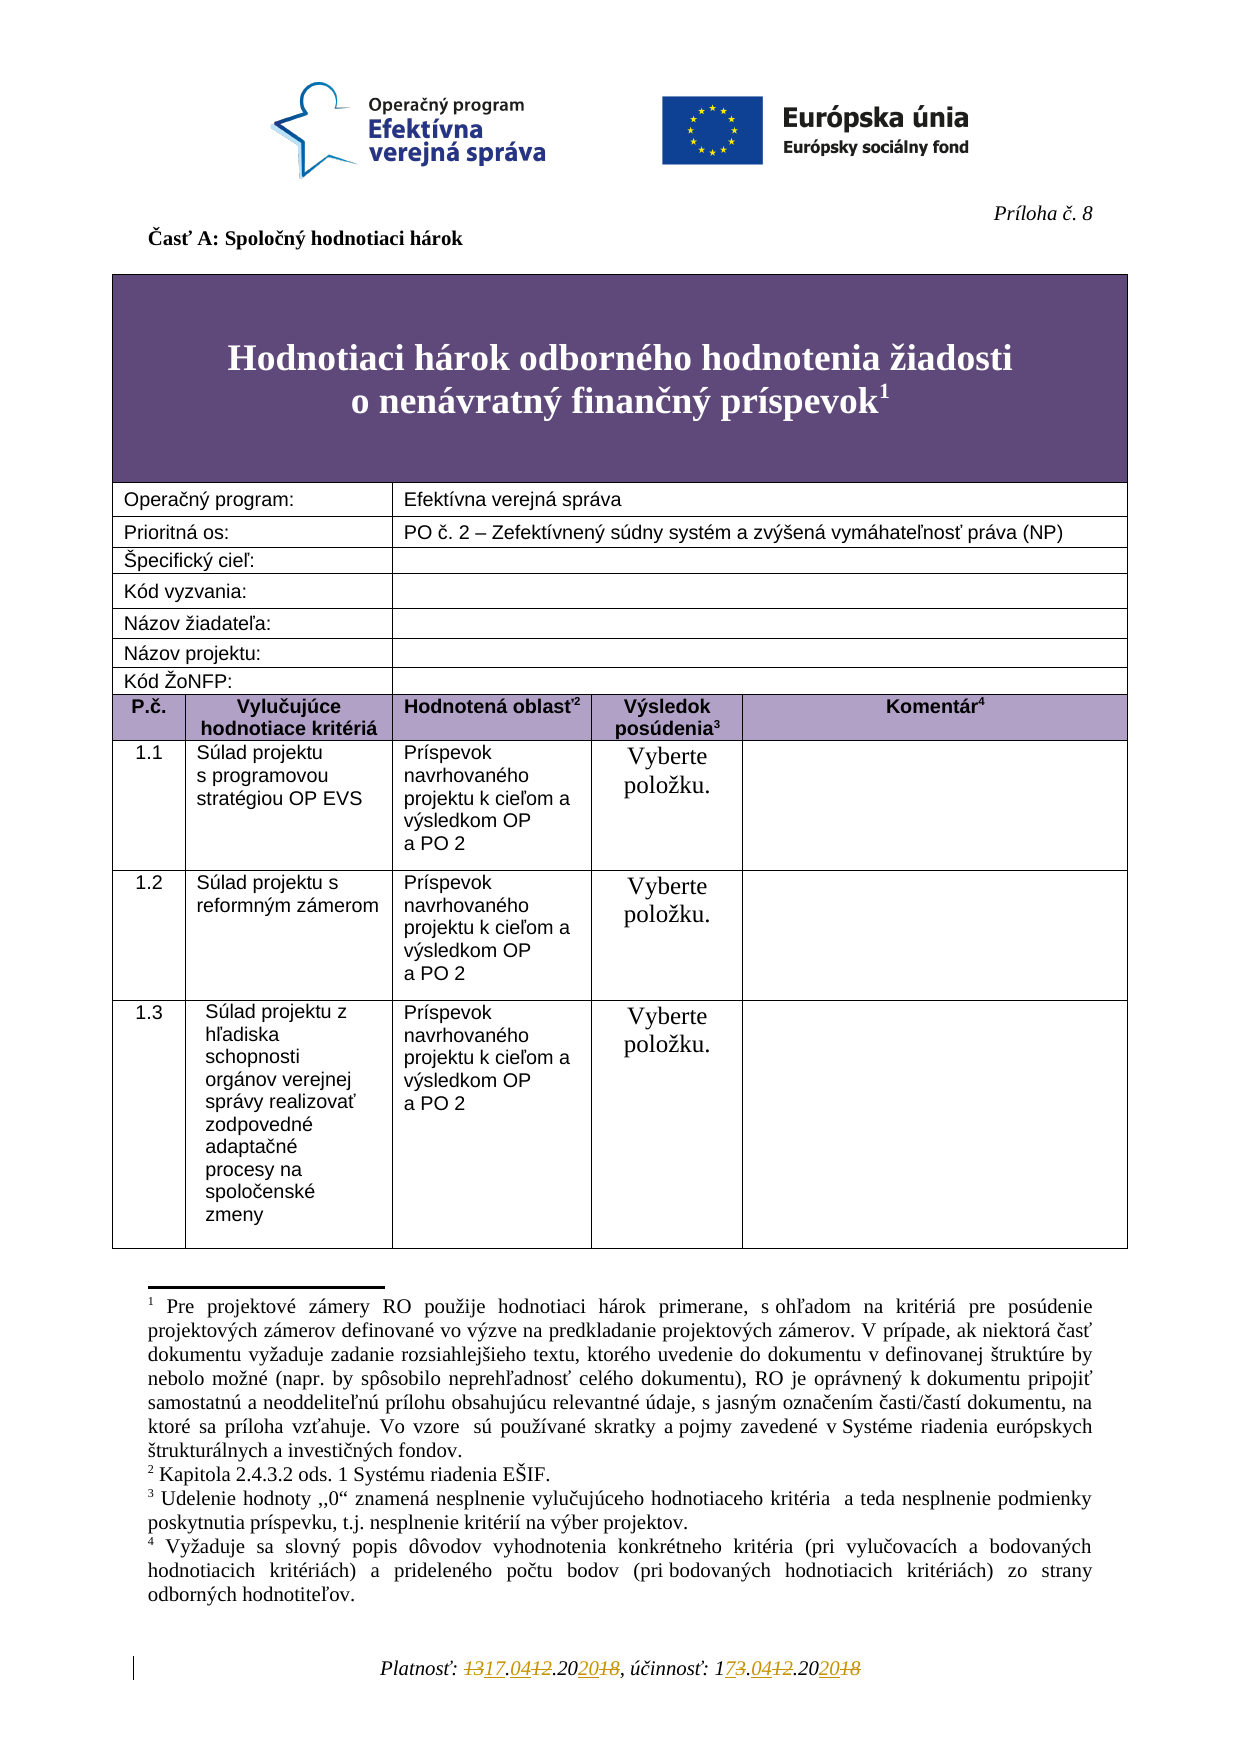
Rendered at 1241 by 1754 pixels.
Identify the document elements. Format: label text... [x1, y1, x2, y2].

table_cell PO č. 2 – Zefektívnený súdny systém a zvýšená vymáhateľnosť práva (NP) [393, 517, 1127, 547]
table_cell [393, 1001, 591, 1248]
table_cell Príspevok navrhovaného projektu k cieľom a výsledkom OP a PO 2 [393, 871, 591, 1000]
table_cell Príspevok navrhovaného projektu k cieľom a výsledkom OP a PO 2 [393, 741, 591, 870]
table_cell 1.1 [113, 741, 185, 870]
table_cell Súlad projektu s reformným zámerom [186, 871, 392, 1000]
table_cell [743, 871, 1127, 1000]
table_cell Komentár [743, 695, 1127, 740]
picture [245, 73, 995, 202]
table_cell [743, 1001, 1127, 1248]
table_cell Špecifický cieľ: [113, 548, 392, 573]
table_cell Výsledok posúdenia [592, 695, 742, 740]
table_cell Hodnotená oblasť [393, 695, 591, 740]
table_cell [393, 609, 1127, 637]
table_cell [393, 548, 1127, 573]
table_cell [393, 574, 1127, 607]
table_header Hodnotiaci hárok odborného hodnotenia žiadosti o nenávratný finančný príspevok [113, 275, 1127, 482]
table_cell 1.3 [113, 1001, 185, 1248]
table_cell Operačný program: [113, 483, 392, 516]
table_cell Názov žiadateľa: [113, 609, 392, 637]
table_cell Súlad projektu s programovou stratégiou OP EVS [186, 741, 392, 870]
table_cell [393, 639, 1127, 667]
table_cell 1.2 [113, 871, 185, 1000]
table_cell Kód ŽoNFP: [113, 668, 392, 693]
table_cell Názov projektu: [113, 639, 392, 667]
table_cell [743, 741, 1127, 870]
table_cell Vylučujúce hodnotiace kritériá [186, 695, 392, 740]
text Časť A: Spoločný hodnotiaci hárok [148, 225, 1093, 249]
table_cell Kód vyzvania: [113, 574, 392, 607]
table_cell Súlad projektu z hľadiska schopnosti orgánov verejnej správy realizovať zodpovedné adaptačné procesy na spoločenské zmeny [186, 1001, 392, 1248]
table_cell [393, 668, 1127, 693]
table_cell P.č. [113, 695, 185, 740]
table_cell Prioritná os: [113, 517, 392, 547]
table_cell Efektívna verejná správa [393, 483, 1127, 516]
